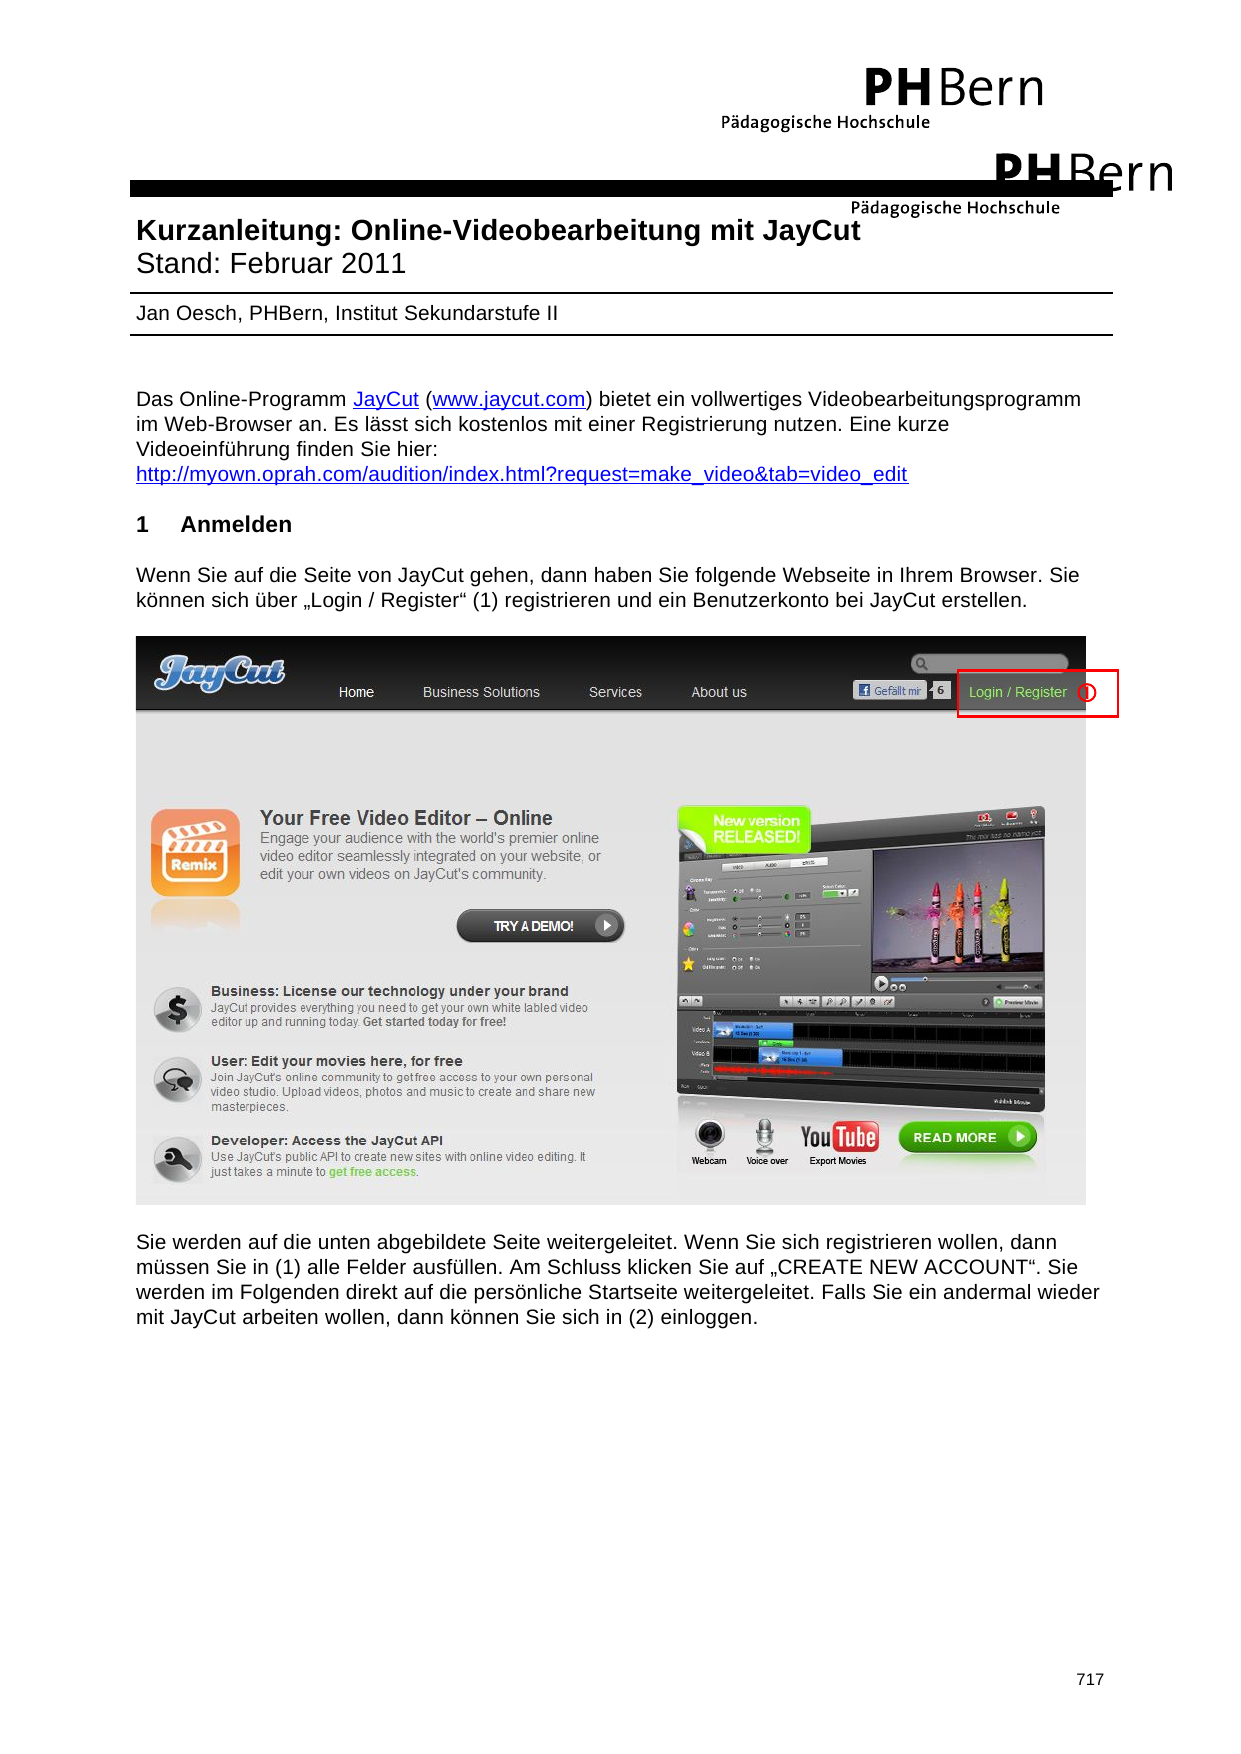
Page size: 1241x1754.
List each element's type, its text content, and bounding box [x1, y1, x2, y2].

subtitle Anmelden [136, 511, 1104, 537]
text Das Online-Programm JayCut (www.jaycut.com) bietet ein vollwertiges Videobearbeitungsprogramm im Web-Browser an. Es lässt sich kostenlos mit einer Registrierung nutzen. Eine kurze Videoeinführung finden Sie hier: [136, 386, 1104, 461]
text http://myown.oprah.com/audition/index.html?request=make_video&tab=video_edit [136, 461, 1104, 486]
table_cell Jan Oesch, PHBern, Institut Sekundarstufe II [130, 294, 1113, 333]
table_header Kurzanleitung: Online-Videobearbeitung mit JayCut Stand: Februar 2011 [130, 207, 1113, 292]
text Sie werden auf die unten abgebildete Seite weitergeleitet. Wenn Sie sich registrieren wollen, dann müssen Sie in (1) alle Felder ausfüllen. Am Schluss klicken Sie auf „CREATE NEW ACCOUNT“. Sie werden im Folgenden direkt auf die persönliche Startseite weitergeleitet. Falls Sie ein andermal wieder mit JayCut arbeiten wollen, dann können Sie sich in (2) einloggen. [136, 1229, 1104, 1329]
text Wenn Sie auf die Seite von JayCut gehen, dann haben Sie folgende Webseite in Ihrem Browser. Sie können sich über „Login / Register“ (1) registrieren und ein Benutzerkonto bei JayCut erstellen. [136, 562, 1104, 612]
picture [135, 636, 1086, 1205]
